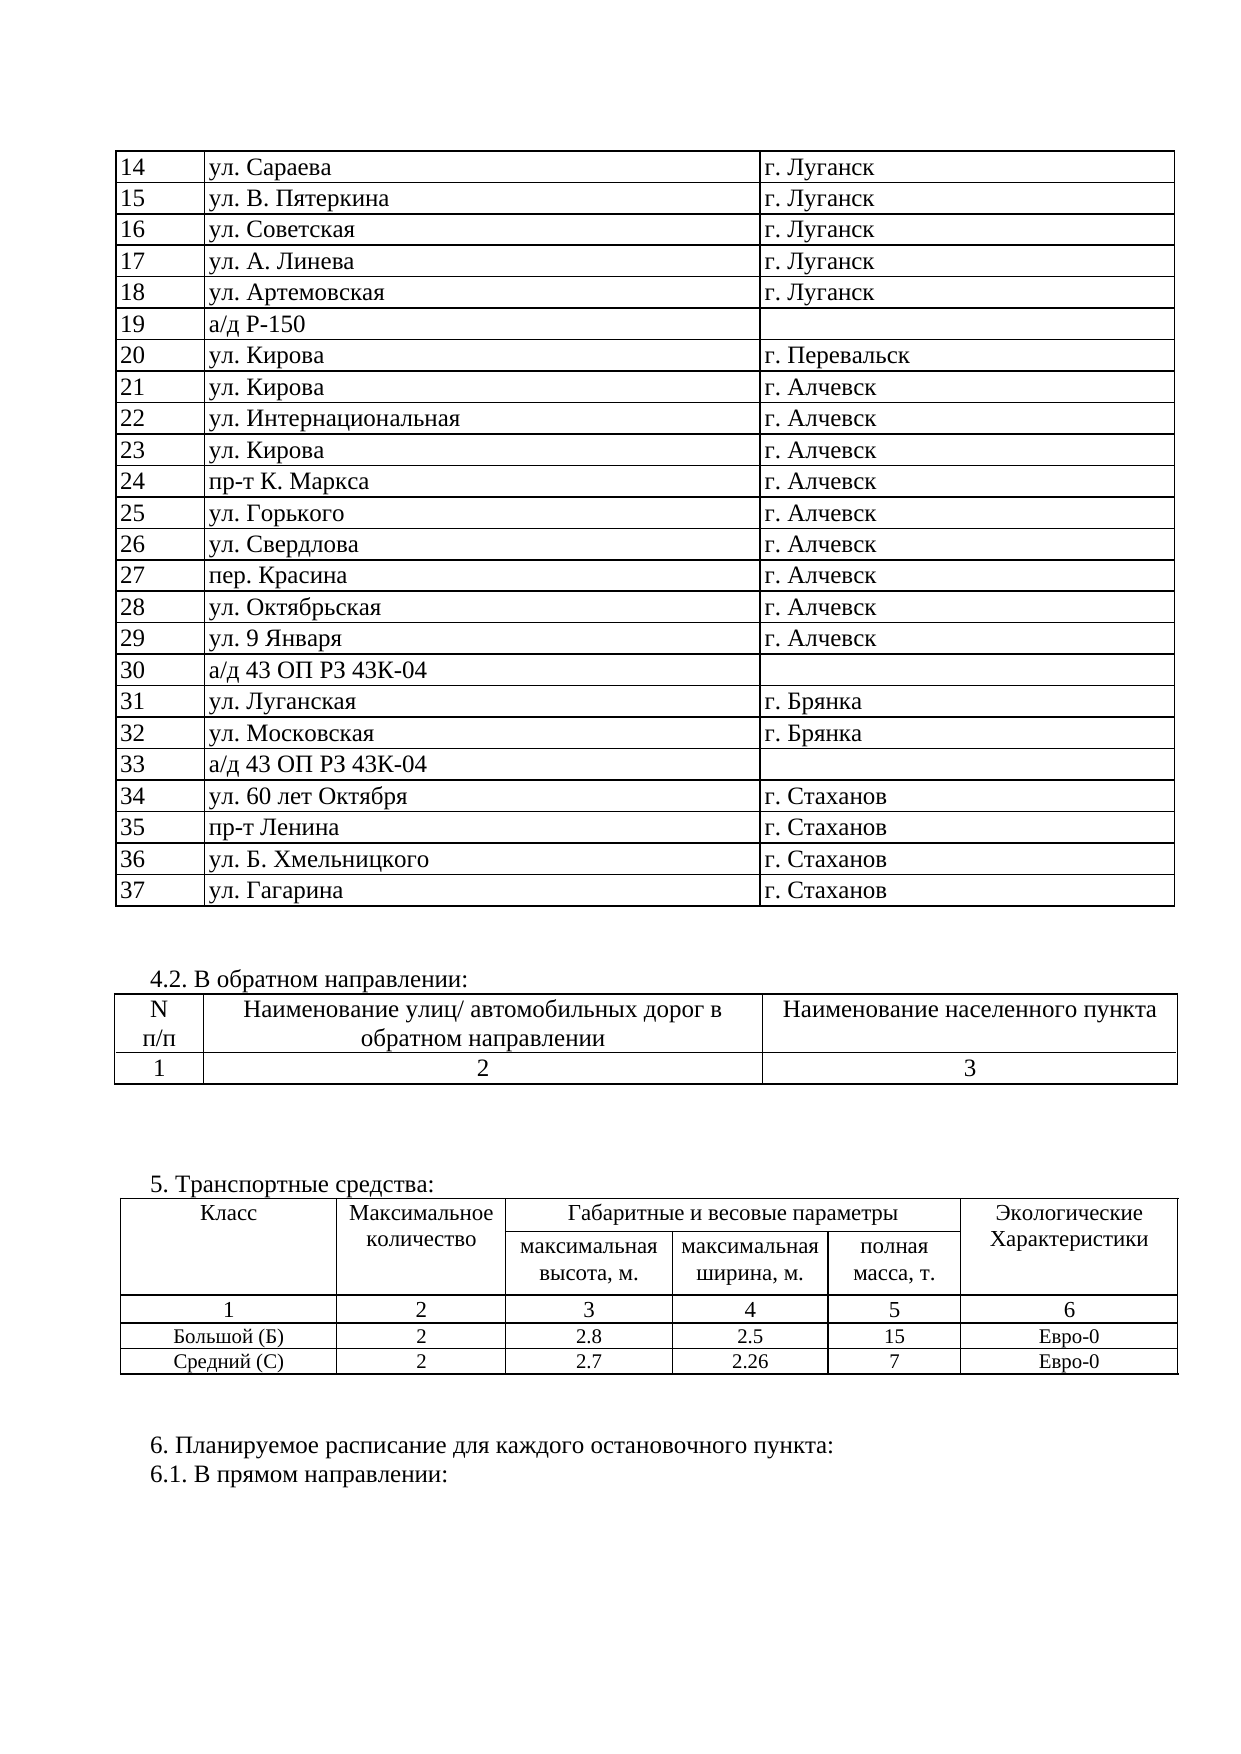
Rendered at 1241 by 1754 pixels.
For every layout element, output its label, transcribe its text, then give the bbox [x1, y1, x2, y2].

table_cell 24 [117, 466, 204, 496]
table_cell пер. Красина [205, 561, 759, 590]
table_cell г. Алчевск [761, 529, 1174, 559]
table_cell ул. Артемовская [205, 277, 759, 307]
table_cell ул. Горького [205, 498, 759, 527]
table_cell а/д Р-150 [205, 309, 759, 339]
table_cell [761, 749, 1174, 779]
table_cell 33 [117, 749, 204, 779]
table_cell а/д 43 ОП РЗ 43К-04 [205, 655, 759, 685]
table_cell Большой (Б) [121, 1324, 336, 1348]
table_cell 2 [337, 1349, 505, 1373]
table_cell 2.7 [506, 1349, 672, 1373]
table_cell ул. 60 лет Октября [205, 781, 759, 811]
table_cell ул. Сараева [205, 152, 759, 181]
table_header Класс [121, 1199, 336, 1294]
table_cell г. Алчевск [761, 561, 1174, 590]
text 4.2. В обратном направлении: [150, 964, 1090, 993]
table_header Наименование улиц/ автомобильных дорог в обратном направлении [204, 995, 762, 1052]
table_cell а/д 43 ОП РЗ 43К-04 [205, 749, 759, 779]
table_cell ул. Б. Хмельницкого [205, 844, 759, 873]
table_cell полная масса, т. [829, 1232, 960, 1294]
table_cell 14 [117, 152, 204, 181]
table_cell 26 [117, 529, 204, 559]
table_cell 31 [117, 686, 204, 716]
table_cell 27 [117, 561, 204, 590]
table_cell г. Стаханов [761, 844, 1174, 873]
table_cell 2 [337, 1324, 505, 1348]
table_cell 5 [829, 1296, 960, 1322]
table_cell Евро-0 [961, 1349, 1177, 1373]
table_cell г. Луганск [761, 183, 1174, 213]
table_cell г. Алчевск [761, 466, 1174, 496]
table_header Наименование населенного пункта [763, 995, 1177, 1052]
table_cell г. Алчевск [761, 592, 1174, 622]
table_cell 2 [337, 1296, 505, 1322]
table_header Максимальное количество [337, 1199, 505, 1294]
table_cell 19 [117, 309, 204, 339]
table_cell ул. 9 Января [205, 623, 759, 653]
table_cell 4 [673, 1296, 827, 1322]
table_cell 23 [117, 435, 204, 464]
table_cell г. Луганск [761, 277, 1174, 307]
table_cell 7 [829, 1349, 960, 1373]
table_cell г. Стаханов [761, 812, 1174, 842]
table_cell 2.5 [673, 1324, 827, 1348]
table_cell 20 [117, 340, 204, 370]
table_cell 15 [117, 183, 204, 213]
table_cell 30 [117, 655, 204, 685]
table_cell г. Луганск [761, 215, 1174, 244]
table_cell ул. Московская [205, 718, 759, 748]
table_cell г. Алчевск [761, 623, 1174, 653]
table_cell 21 [117, 372, 204, 402]
table_header N п/п [115, 995, 203, 1052]
table_cell 3 [506, 1296, 672, 1322]
table_cell 1 [115, 1053, 203, 1083]
table_cell г. Брянка [761, 686, 1174, 716]
table_cell 29 [117, 623, 204, 653]
table_cell 17 [117, 246, 204, 276]
table_cell 16 [117, 215, 204, 244]
table_cell г. Луганск [761, 152, 1174, 181]
table_cell Средний (С) [121, 1349, 336, 1373]
table_cell [761, 655, 1174, 685]
table_cell г. Луганск [761, 246, 1174, 276]
table_cell ул. Гагарина [205, 875, 759, 905]
table_cell 15 [829, 1324, 960, 1348]
table_cell ул. А. Линева [205, 246, 759, 276]
table_cell 2 [204, 1053, 762, 1083]
table_cell 1 [121, 1296, 336, 1322]
table_cell г. Алчевск [761, 435, 1174, 464]
table_cell г. Брянка [761, 718, 1174, 748]
table_cell Евро-0 [961, 1324, 1177, 1348]
table_cell 34 [117, 781, 204, 811]
table_header Габаритные и весовые параметры [506, 1199, 960, 1231]
table_cell г. Перевальск [761, 340, 1174, 370]
table_cell ул. Кирова [205, 435, 759, 464]
table_cell максимальная высота, м. [506, 1232, 672, 1294]
table_cell ул. Кирова [205, 372, 759, 402]
table_cell 3 [763, 1052, 1177, 1083]
table_cell г. Алчевск [761, 372, 1174, 402]
table_cell [761, 309, 1174, 339]
table_cell 32 [117, 718, 204, 748]
table_cell 36 [117, 844, 204, 873]
table_cell ул. Кирова [205, 340, 759, 370]
table_cell ул. Интернациональная [205, 403, 759, 433]
table_cell 37 [117, 875, 204, 905]
table_cell пр-т К. Маркса [205, 466, 759, 496]
table_cell ул. Луганская [205, 686, 759, 716]
table_cell 28 [117, 592, 204, 622]
table_cell 6 [961, 1296, 1177, 1322]
table_cell ул. Свердлова [205, 529, 759, 559]
table_header Экологические Характеристики [961, 1199, 1177, 1294]
table_cell г. Алчевск [761, 498, 1174, 527]
table_cell 2.26 [673, 1349, 827, 1373]
table_cell 2.8 [506, 1324, 672, 1348]
table_cell г. Стаханов [761, 781, 1174, 811]
text 5. Транспортные средства: [150, 1169, 1090, 1197]
table_cell пр-т Ленина [205, 812, 759, 842]
text 6.1. В прямом направлении: [150, 1459, 1090, 1487]
table_cell 25 [117, 498, 204, 527]
table_cell максимальная ширина, м. [673, 1232, 827, 1294]
table_cell г. Стаханов [761, 875, 1174, 905]
table_cell г. Алчевск [761, 403, 1174, 433]
table_cell 18 [117, 277, 204, 307]
text 6. Планируемое расписание для каждого остановочного пункта: [150, 1430, 1090, 1459]
table_cell ул. Октябрьская [205, 592, 759, 622]
table_cell ул. Советская [205, 215, 759, 244]
table_cell ул. В. Пятеркина [205, 183, 759, 213]
table_cell 22 [117, 403, 204, 433]
table_cell 35 [117, 812, 204, 842]
